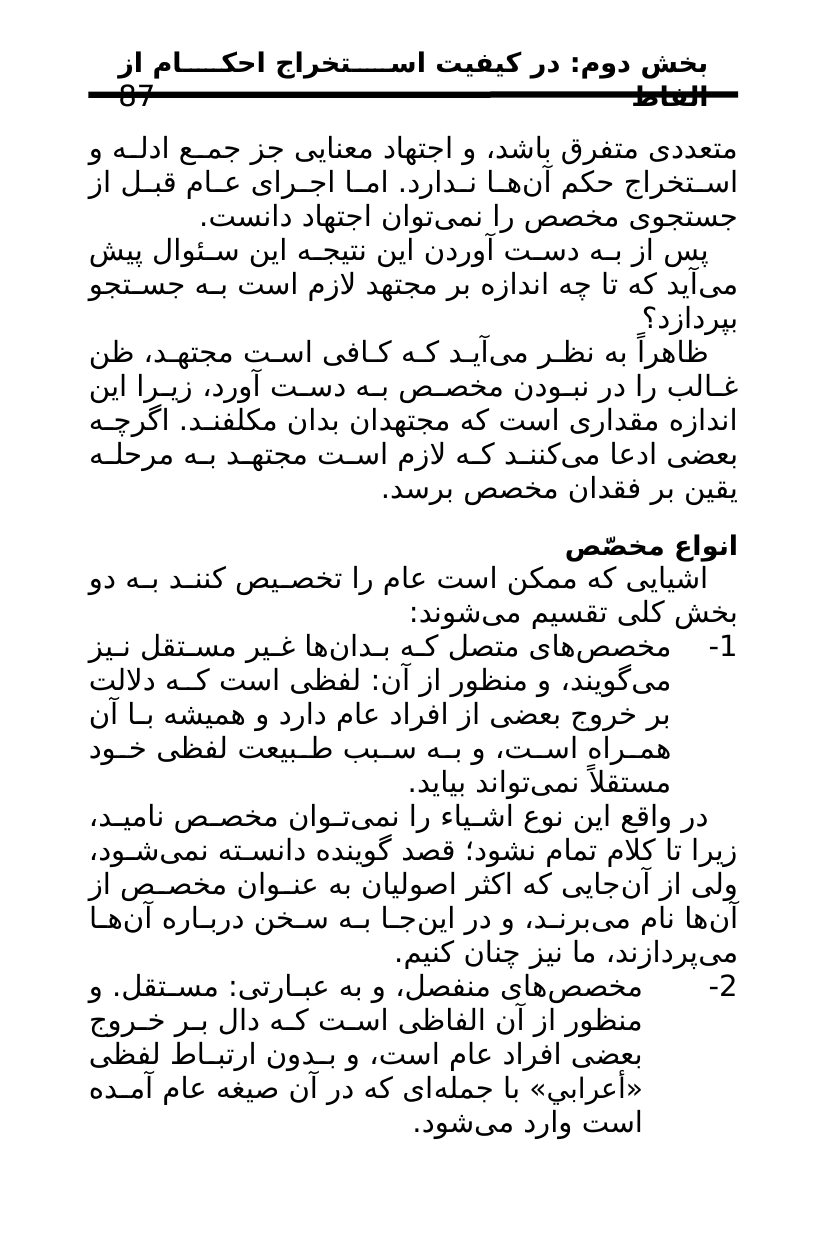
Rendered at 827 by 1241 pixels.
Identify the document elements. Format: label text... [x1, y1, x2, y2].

list مخصص‌های متصل که بدان‌ها غیر مستقل نیز می‌گویند، و منظور از آن‌: لفظی است که دلالت بر خروج بعضی از افراد عام دارد و همیشه با آن همراه است، و به سبب طبیعت لفظی خود مستقلاً نمی‌تواند بیاید. [89, 629, 708, 799]
text انواع مخصّص [89, 530, 738, 562]
text ظاهراً به نظر می‌آید که کافی است مجتهد، ظن غالب را در نبودن مخصص به دست آورد، زیرا این اندازه مقداری است که مجتهدان بدان مکلفند. اگرچه بعضی ادعا می‌کنند که لازم است مجتهد به مرحله یقین بر فقدان مخصص برسد. [89, 335, 738, 505]
list مخصص‌های منفصل، و به عبارتی‌: مستقل. و منظور از آن الفاظی است که دال بر خروج بعضی افراد عام است، و بدون ارتباط لفظی «أعرابي» با جمله‌ای که در آن صیغه عام آمده است وارد می‌شود. [89, 969, 708, 1139]
text در واقع این نوع اشیاء را نمی‌توان مخصص نامید، زیرا تا کلام تمام نشود؛ قصد گوینده دانسته نمی‌شود، ولی از آن‌جایی که اکثر اصولیان به عنوان مخصص از آن‌ها نام می‌برند، و در این‌جا به سخن درباره آن‌ها می‌پردازند، ما نیز چنان کنیم. [89, 799, 738, 969]
text اشیایی که ممکن است عام را تخصیص کنند به دو بخش کلی تقسیم می‌شوند‌: [89, 562, 738, 629]
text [89, 132, 738, 233]
text پس از به دست آوردن این نتیجه این سئوال پیش می‌آید که تا چه اندازه بر مجتهد لازم است به جستجو بپردازد؟ [89, 233, 738, 335]
